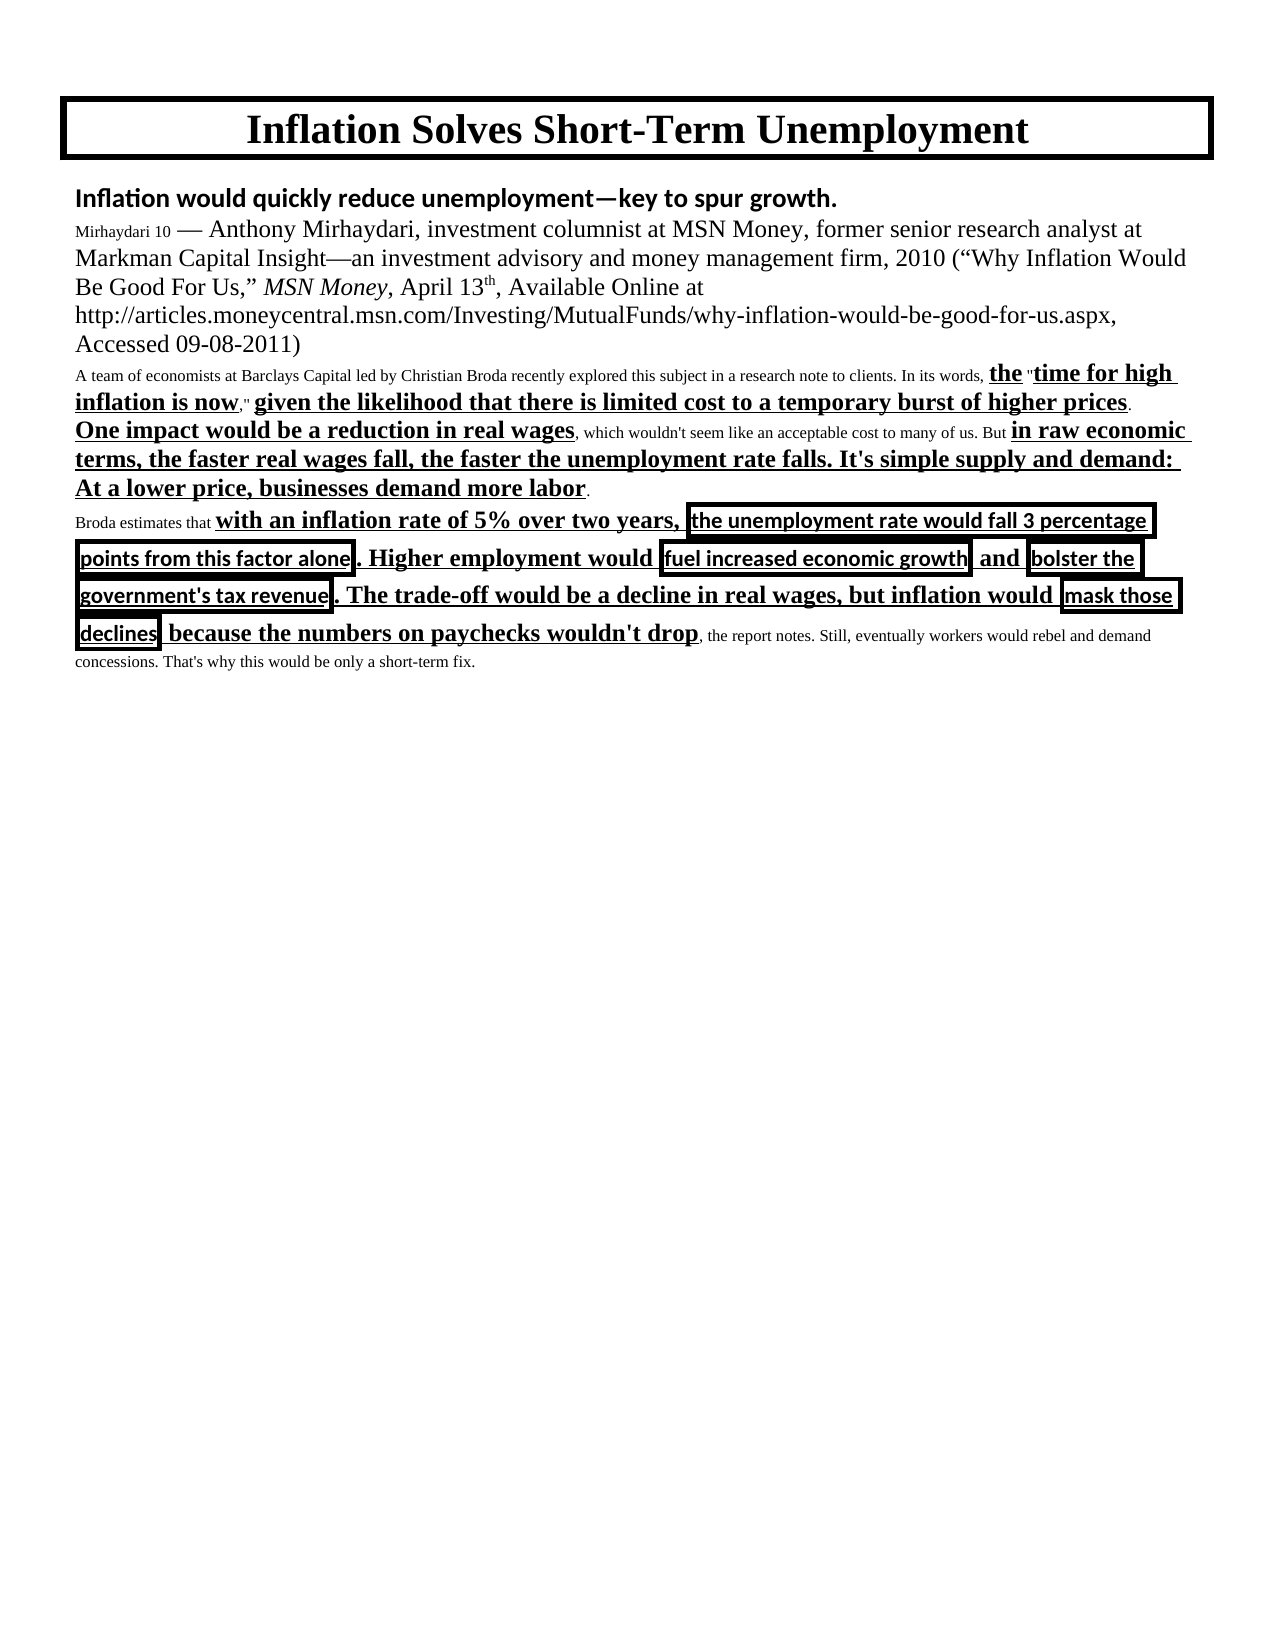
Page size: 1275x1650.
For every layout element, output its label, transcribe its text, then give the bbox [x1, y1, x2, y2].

text Mirhaydari 10 — Anthony Mirhaydari, investment columnist at MSN Money, former senior research analyst at Markman Capital Insight—an investment advisory and money management firm, 2010 (“Why Inflation Would Be Good For Us,” MSN Money, April 13th, Available Online at http://articles.moneycentral.msn.com/Investing/MutualFunds/why-inflation-would-be-good-for-us.aspx, Accessed 09-08-2011) [75, 214, 1200, 358]
text One impact would be a reduction in real wages, which wouldn't seem like an acceptable cost to many of us. But in raw economic terms, the faster real wages fall, the faster the unemployment rate falls. It's simple supply and demand: At a lower price, businesses demand more labor. [75, 416, 1200, 502]
text Broda estimates that with an inflation rate of 5% over two years, the unemployment rate would fall 3 percentage points from this factor alone. Higher employment would fuel increased economic growth and bolster the government's tax revenue. The trade-off would be a decline in real wages, but inflation would mask those declines because the numbers on paychecks wouldn't drop, the report notes. Still, eventually workers would rebel and demand concessions. That's why this would be only a short-term fix. [75, 502, 1200, 671]
text A team of economists at Barclays Capital led by Christian Broda recently explored this subject in a research note to clients. In its words, the "time for high inflation is now," given the likelihood that there is limited cost to a temporary burst of higher prices. [75, 358, 1200, 416]
subtitle Inflation would quickly reduce unemployment—key to spur growth. [75, 181, 1200, 214]
subtitle Inflation Solves Short-Term Unemployment [67, 102, 1208, 154]
